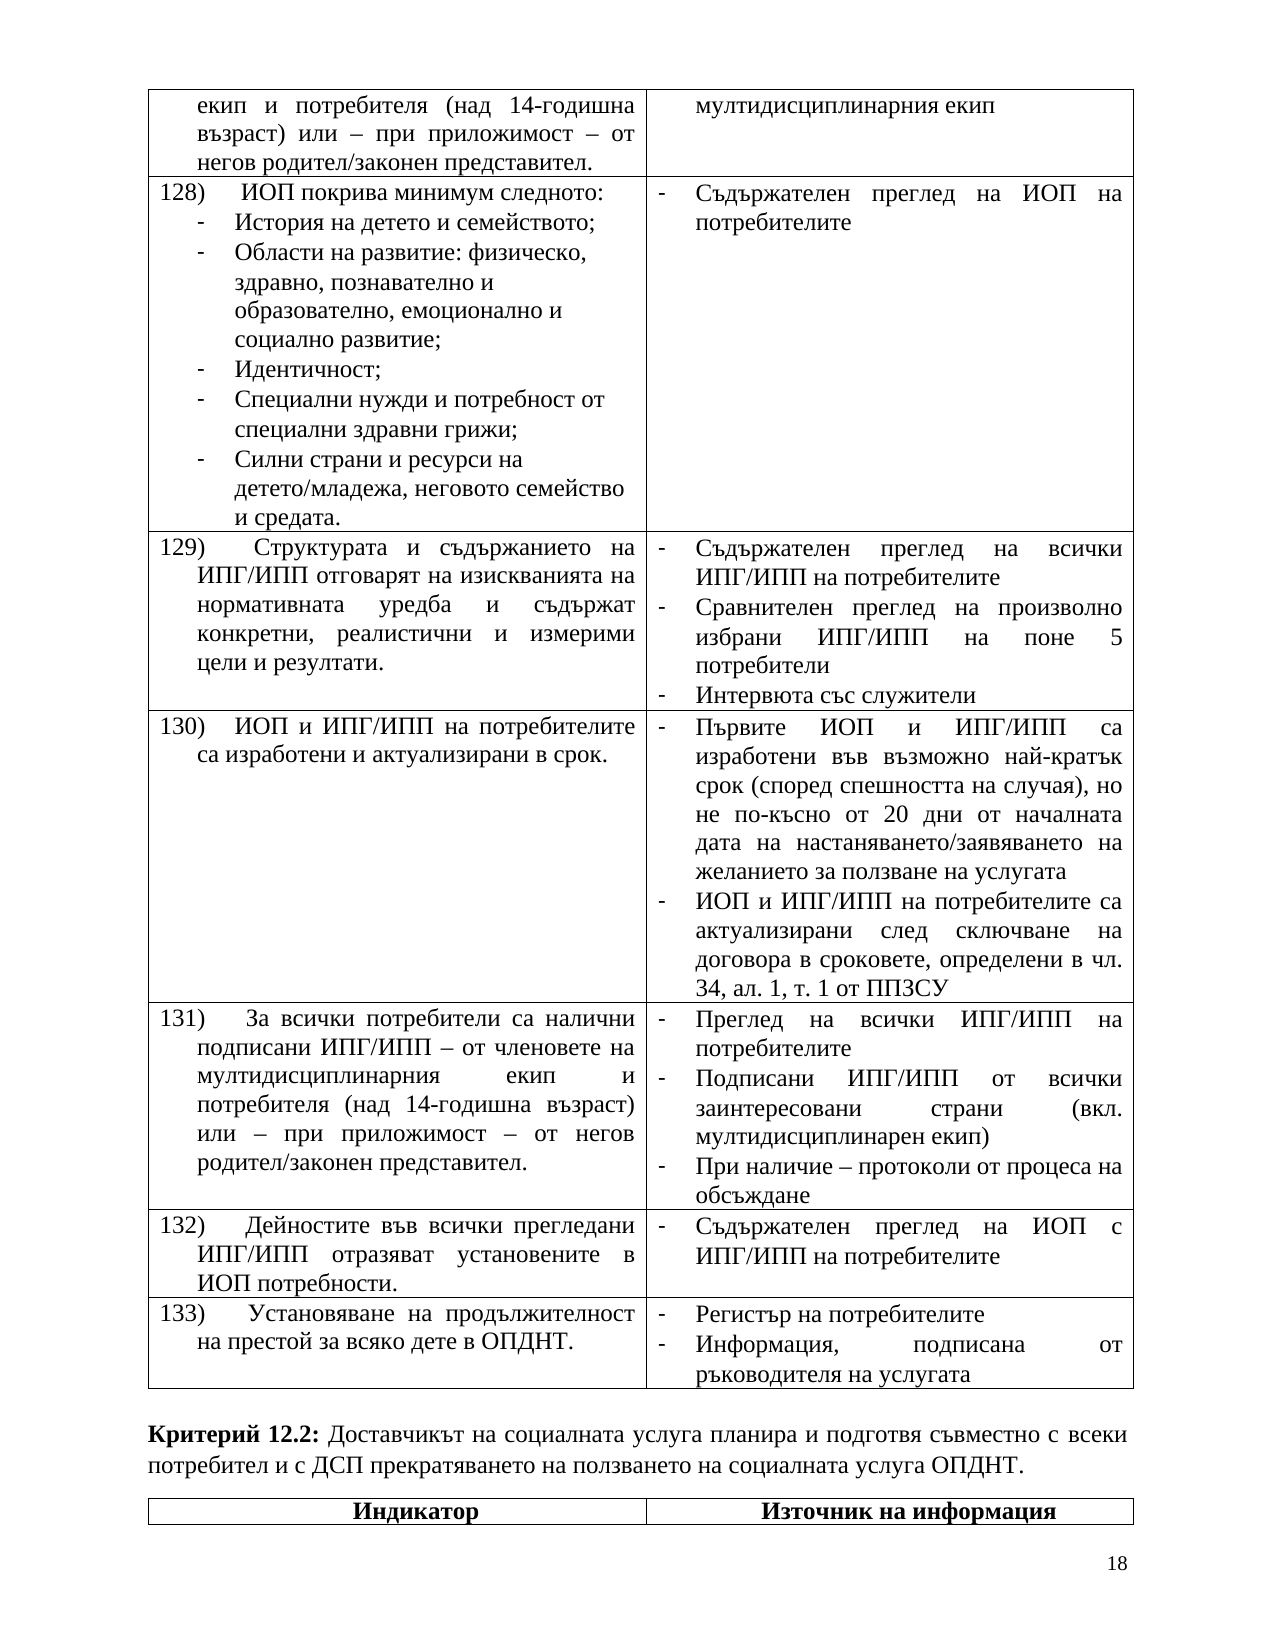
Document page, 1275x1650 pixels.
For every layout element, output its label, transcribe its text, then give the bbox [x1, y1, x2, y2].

table_cell Първите ИОП и ИПГ/ИПП са изработени във възможно най-кратък срок (според спешността на случая), но не по-късно от 20 дни от началната дата на настаняването/заявяването на желанието за ползване на услугата ИОП и ИПГ/ИПП на потребителите са актуализирани след сключване на договора в сроковете, определени в чл. 34, ал. 1, т. 1 от ППЗСУ [647, 711, 1133, 1002]
table_cell Структурата и съдържанието на ИПГ/ИПП отговарят на изискванията на нормативната уредба и съдържат конкретни, реалистични и измерими цели и резултати. [149, 532, 646, 710]
table_cell За всички потребители са налични подписани ИПГ/ИПП – от членовете на мултидисциплинарния екип и потребителя (над 14-годишна възраст) или – при приложимост – от негов родител/законен представител. [149, 1003, 646, 1209]
text Критерий 12.2: Доставчикът на социалната услуга планира и подготвя съвместно с всеки потребител и с ДСП прекратяването на ползването на социалната услуга ОПДНТ. [148, 1419, 1127, 1479]
table_cell ИОП и ИПГ/ИПП на потребителите са изработени и актуализирани в срок. [149, 711, 646, 1002]
table_header Индикатор [149, 1499, 646, 1524]
table_header Източник на информация [647, 1499, 1133, 1524]
table_cell Съдържателен преглед на ИОП с ИПГ/ИПП на потребителите [647, 1210, 1133, 1297]
table_cell Преглед на всички ИПГ/ИПП на потребителите Подписани ИПГ/ИПП от всички заинтересовани страни (вкл. мултидисциплинарен екип) При наличие – протоколи от процеса на обсъждане [647, 1003, 1133, 1209]
table_cell Регистър на потребителите Информация, подписана от ръководителя на услугата [647, 1298, 1133, 1387]
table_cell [647, 90, 1133, 176]
table_cell Установяване на продължителност на престой за всяко дете в ОПДНТ. [149, 1298, 646, 1387]
table_cell ИОП покрива минимум следното: История на детето и семейството; Области на развитие: физическо, здравно, познавателно и образователно, емоционално и социално развитие; Идентичност; Специални нужди и потребност от специални здравни грижи; Силни страни и ресурси на детето/младежа, неговото семейство и средата. [149, 177, 646, 531]
table_cell Съдържателен преглед на ИОП на потребителите [647, 177, 1133, 531]
table_cell Съдържателен преглед на всички ИПГ/ИПП на потребителите Сравнителен преглед на произволно избрани ИПГ/ИПП на поне 5 потребители Интервюта със служители [647, 532, 1133, 710]
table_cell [149, 90, 646, 176]
table_cell Дейностите във всички прегледани ИПГ/ИПП отразяват установените в ИОП потребности. [149, 1210, 646, 1297]
